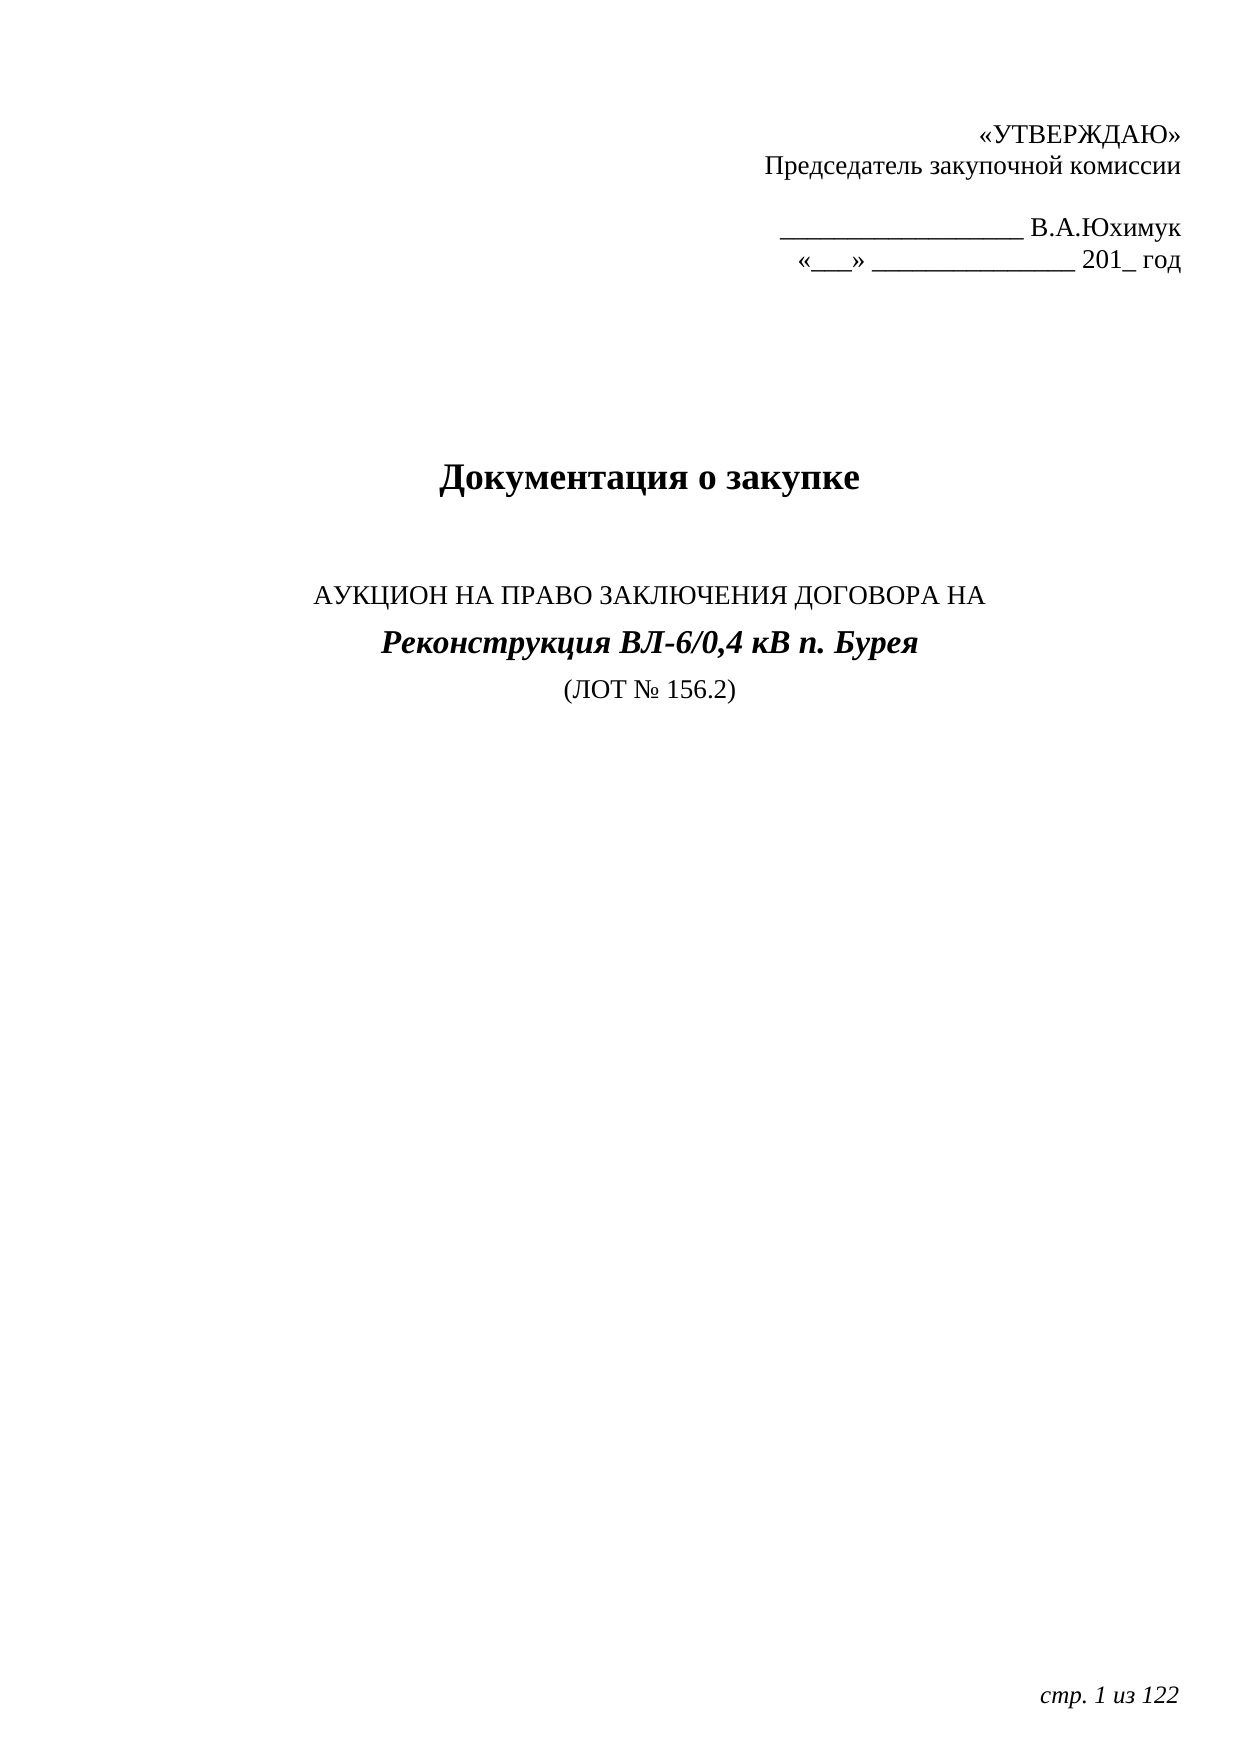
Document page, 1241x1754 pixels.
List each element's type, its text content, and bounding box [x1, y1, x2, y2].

text «УТВЕРЖДАЮ» [575, 118, 1181, 149]
text Документация о закупке [118, 455, 1181, 498]
text Реконструкция ВЛ-6/0,4 кВ п. Бурея [118, 623, 1181, 661]
text __________________ В.А.Юхимук [575, 212, 1181, 243]
text Председатель закупочной комиссии [575, 149, 1181, 180]
text «___» _______________ 201_ год [118, 243, 1181, 274]
text АУКЦИОН НА ПРАВО ЗАКЛЮЧЕНИЯ ДОГОВОРА НА [118, 579, 1181, 610]
text (ЛОТ № 156.2) [118, 673, 1181, 705]
